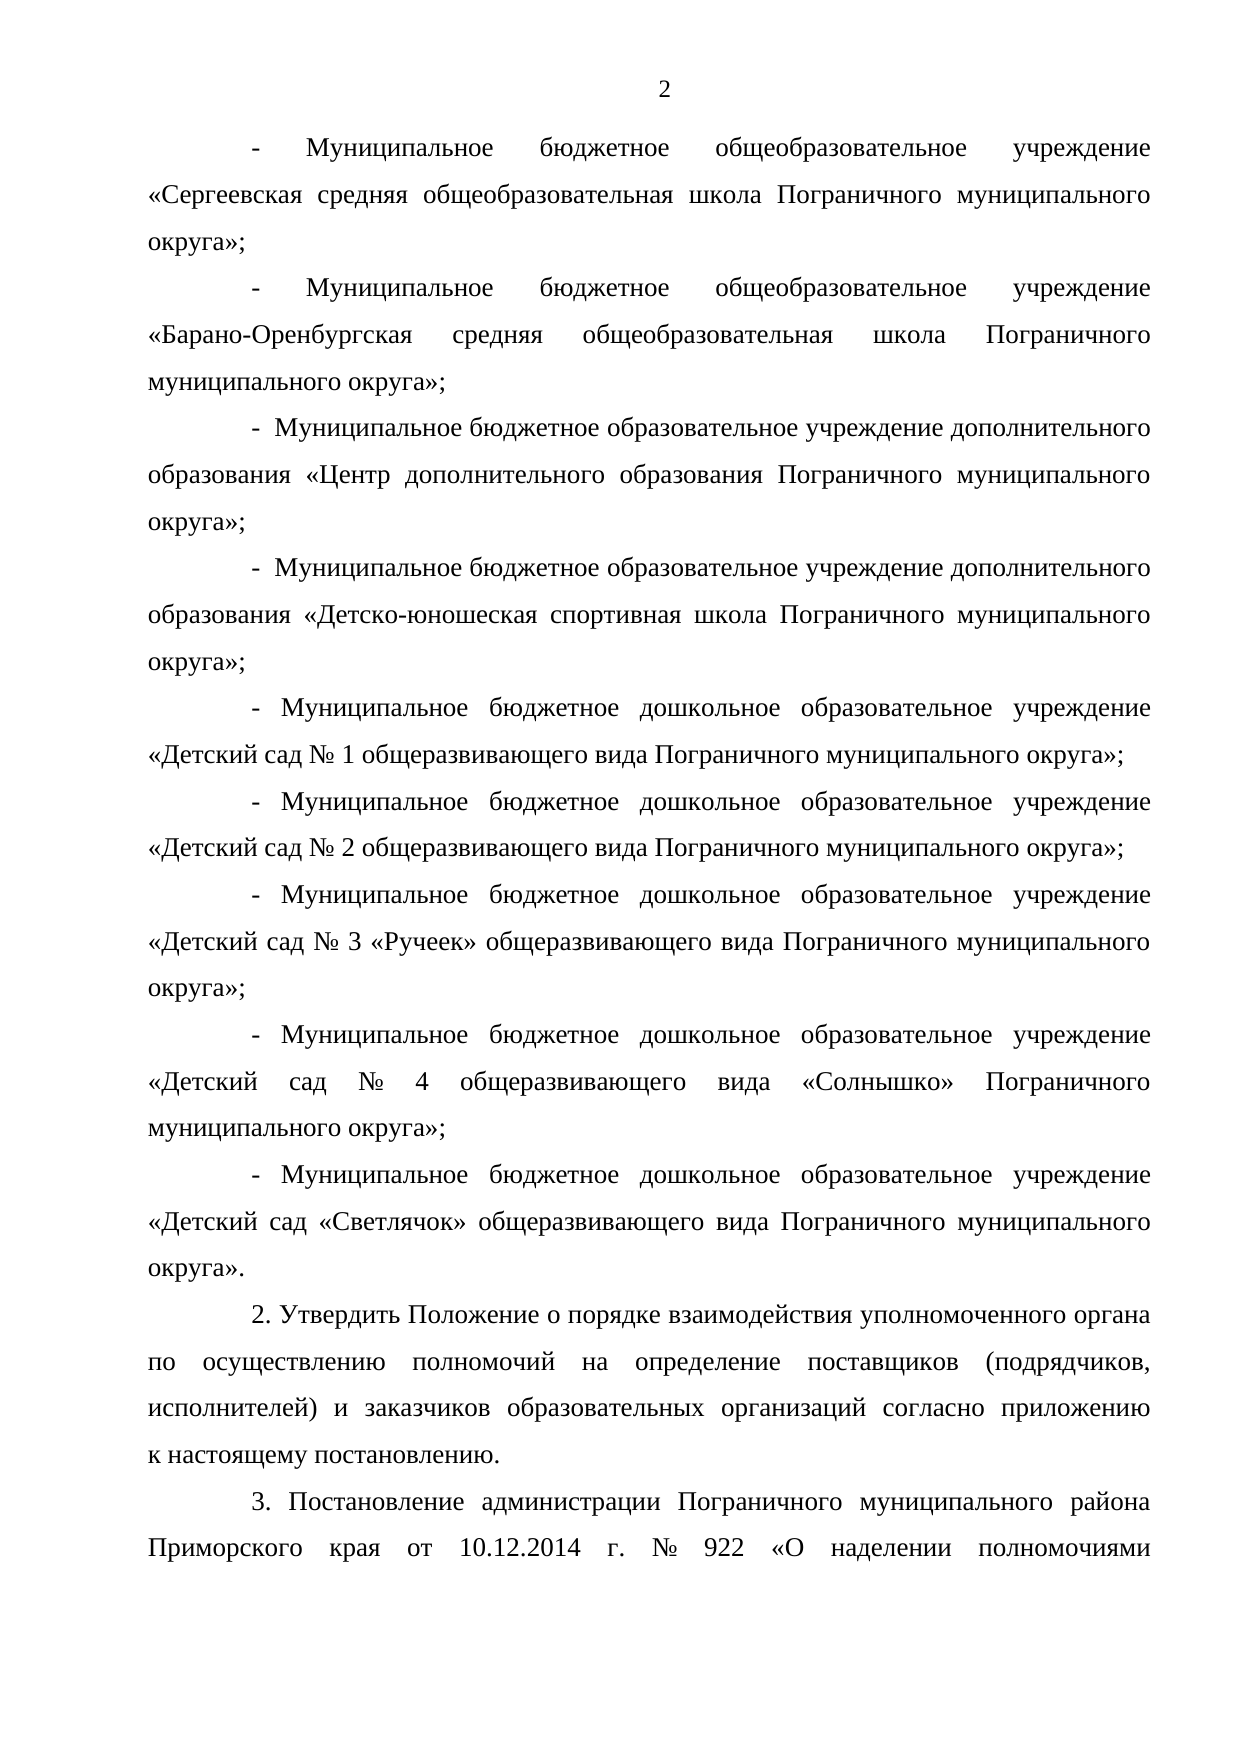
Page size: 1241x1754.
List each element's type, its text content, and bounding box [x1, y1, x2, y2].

text - Муниципальное бюджетное дошкольное образовательное учреждение «Детский сад № 3 «Ручеек» общеразвивающего вида Пограничного муниципального округа»; [148, 878, 1152, 1002]
text - Муниципальное бюджетное дошкольное образовательное учреждение «Детский сад «Светлячок» общеразвивающего вида Пограничного муниципального округа». [148, 1158, 1152, 1282]
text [148, 1484, 1152, 1562]
text - Муниципальное бюджетное образовательное учреждение дополнительного образования «Детско-юношеская спортивная школа Пограничного муниципального округа»; [148, 551, 1152, 676]
text - Муниципальное бюджетное дошкольное образовательное учреждение «Детский сад № 4 общеразвивающего вида «Солнышко» Пограничного муниципального округа»; [148, 1018, 1152, 1142]
text - Муниципальное бюджетное образовательное учреждение дополнительного образования «Центр дополнительного образования Пограничного муниципального округа»; [148, 411, 1152, 536]
text - Муниципальное бюджетное общеобразовательное учреждение «Барано-Оренбургская средняя общеобразовательная школа Пограничного муниципального округа»; [148, 271, 1152, 396]
text - Муниципальное бюджетное дошкольное образовательное учреждение «Детский сад № 2 общеразвивающего вида Пограничного муниципального округа»; [148, 784, 1152, 862]
text - Муниципальное бюджетное общеобразовательное учреждение «Сергеевская средняя общеобразовательная школа Пограничного муниципального округа»; [148, 131, 1152, 256]
text - Муниципальное бюджетное дошкольное образовательное учреждение «Детский сад № 1 общеразвивающего вида Пограничного муниципального округа»; [148, 691, 1152, 769]
text 2. Утвердить Положение о порядке взаимодействия уполномоченного органа по осуществлению полномочий на определение поставщиков (подрядчиков, исполнителей) и заказчиков образовательных организаций согласно приложению к настоящему постановлению. [148, 1298, 1152, 1469]
